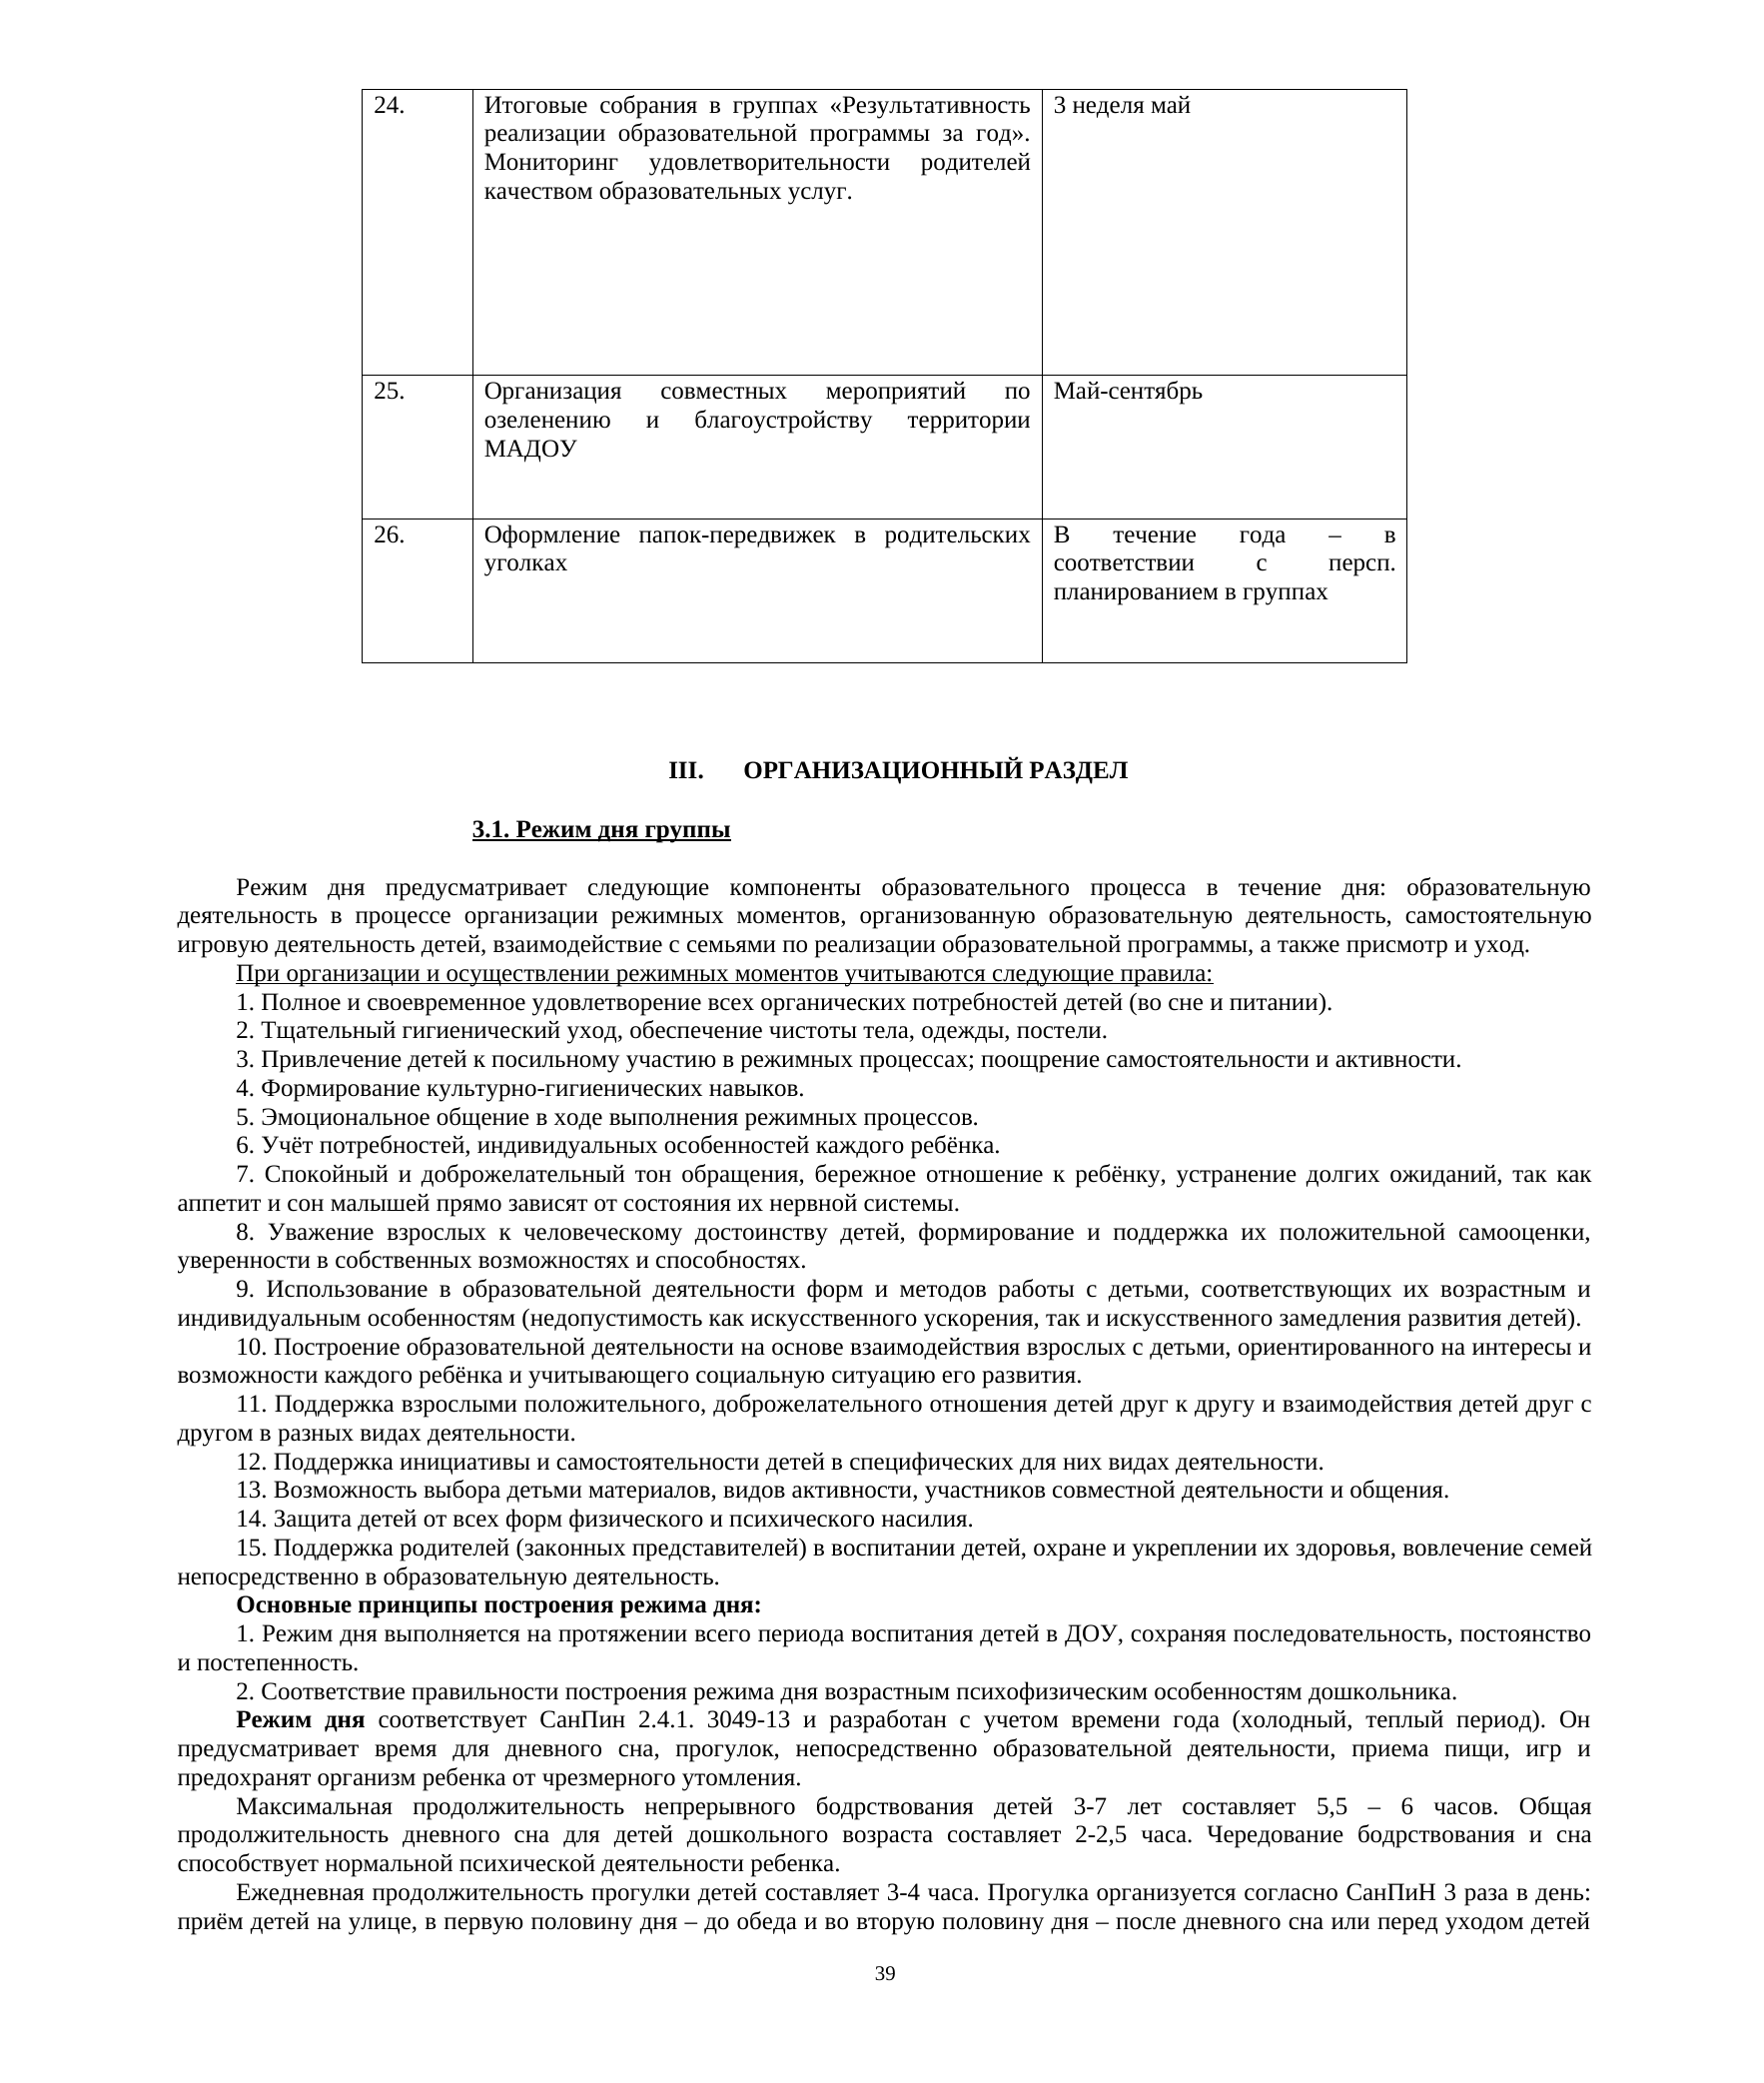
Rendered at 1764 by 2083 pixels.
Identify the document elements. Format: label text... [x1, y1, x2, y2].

table_cell 25. [363, 376, 472, 519]
text 1. Полное и своевременное удовлетворение всех органических потребностей детей (во сне и питании). [177, 987, 1593, 1015]
text 3.1. Режим дня группы [472, 814, 1593, 843]
text 6. Учёт потребностей, индивидуальных особенностей каждого ребёнка. [177, 1130, 1593, 1159]
text 3. Привлечение детей к посильному участию в режимных процессах; поощрение самостоятельности и активности. [177, 1044, 1593, 1073]
text При организации и осуществлении режимных моментов учитываются следующие правила: [177, 958, 1593, 987]
table_cell Итоговые собрания в группах «Результативность реализации образовательной программы за год». Мониторинг удовлетворительности родителей качеством образовательных услуг. [473, 90, 1042, 375]
table_cell 3 неделя май [1043, 90, 1406, 375]
text Максимальная продолжительность непрерывного бодрствования детей 3-7 лет составляет 5,5 – 6 часов. Общая продолжительность дневного сна для детей дошкольного возраста составляет 2-2,5 часа. Чередование бодрствования и сна способствует нормальной психической деятельности ребенка. [177, 1791, 1593, 1877]
table_cell 26. [363, 520, 472, 662]
table_cell Оформление папок-передвижек в родительских уголках [473, 520, 1042, 662]
text 2. Соответствие правильности построения режима дня возрастным психофизическим особенностям дошкольника. [177, 1676, 1593, 1704]
table_cell Май-сентябрь [1043, 376, 1406, 519]
text 7. Спокойный и доброжелательный тон обращения, бережное отношение к ребёнку, устранение долгих ожиданий, так как аппетит и сон малышей прямо зависят от состояния их нервной системы. [177, 1159, 1593, 1217]
table_cell Организация совместных мероприятий по озеленению и благоустройству территории МАДОУ [473, 376, 1042, 519]
text 11. Поддержка взрослыми положительного, доброжелательного отношения детей друг к другу и взаимодействия детей друг с другом в разных видах деятельности. [177, 1389, 1593, 1447]
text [177, 1877, 1593, 1934]
text 15. Поддержка родителей (законных представителей) в воспитании детей, охране и укреплении их здоровья, вовлечение семей непосредственно в образовательную деятельность. [177, 1533, 1593, 1589]
text 14. Защита детей от всех форм физического и психического насилия. [177, 1504, 1593, 1533]
text 8. Уважение взрослых к человеческому достоинству детей, формирование и поддержка их положительной самооценки, уверенности в собственных возможностях и способностях. [177, 1217, 1593, 1274]
text 9. Использование в образовательной деятельности форм и методов работы с детьми, соответствующих их возрастным и индивидуальным особенностям (недопустимость как искусственного ускорения, так и искусственного замедления развития детей). [177, 1274, 1593, 1332]
text 2. Тщательный гигиенический уход, обеспечение чистоты тела, одежды, постели. [177, 1015, 1593, 1044]
text 5. Эмоциональное общение в ходе выполнения режимных процессов. [177, 1102, 1593, 1130]
text 13. Возможность выбора детьми материалов, видов активности, участников совместной деятельности и общения. [177, 1475, 1593, 1504]
text 1. Режим дня выполняется на протяжении всего периода воспитания детей в ДОУ, сохраняя последовательность, постоянство и постепенность. [177, 1618, 1593, 1676]
text 4. Формирование культурно-гигиенических навыков. [177, 1073, 1593, 1102]
table_cell В течение года – в соответствии с персп. планированием в группах [1043, 520, 1406, 662]
list ОРГАНИЗАЦИОННЫЙ РАЗДЕЛ [215, 755, 1582, 783]
text 12. Поддержка инициативы и самостоятельности детей в специфических для них видах деятельности. [177, 1447, 1593, 1475]
text Режим дня предусматривает следующие компоненты образовательного процесса в течение дня: образовательную деятельность в процессе организации режимных моментов, организованную образовательную деятельность, самостоятельную игровую деятельность детей, взаимодействие с семьями по реализации образовательной программы, а также присмотр и уход. [177, 872, 1593, 958]
text Основные принципы построения режима дня: [177, 1589, 1593, 1618]
text 10. Построение образовательной деятельности на основе взаимодействия взрослых с детьми, ориентированного на интересы и возможности каждого ребёнка и учитывающего социальную ситуацию его развития. [177, 1332, 1593, 1389]
table_cell 24. [363, 90, 472, 375]
text Режим дня соответствует СанПин 2.4.1. 3049-13 и разработан с учетом времени года (холодный, теплый период). Он предусматривает время для дневного сна, прогулок, непосредственно образовательной деятельности, приема пищи, игр и предохранят организм ребенка от чрезмерного утомления. [177, 1704, 1593, 1791]
